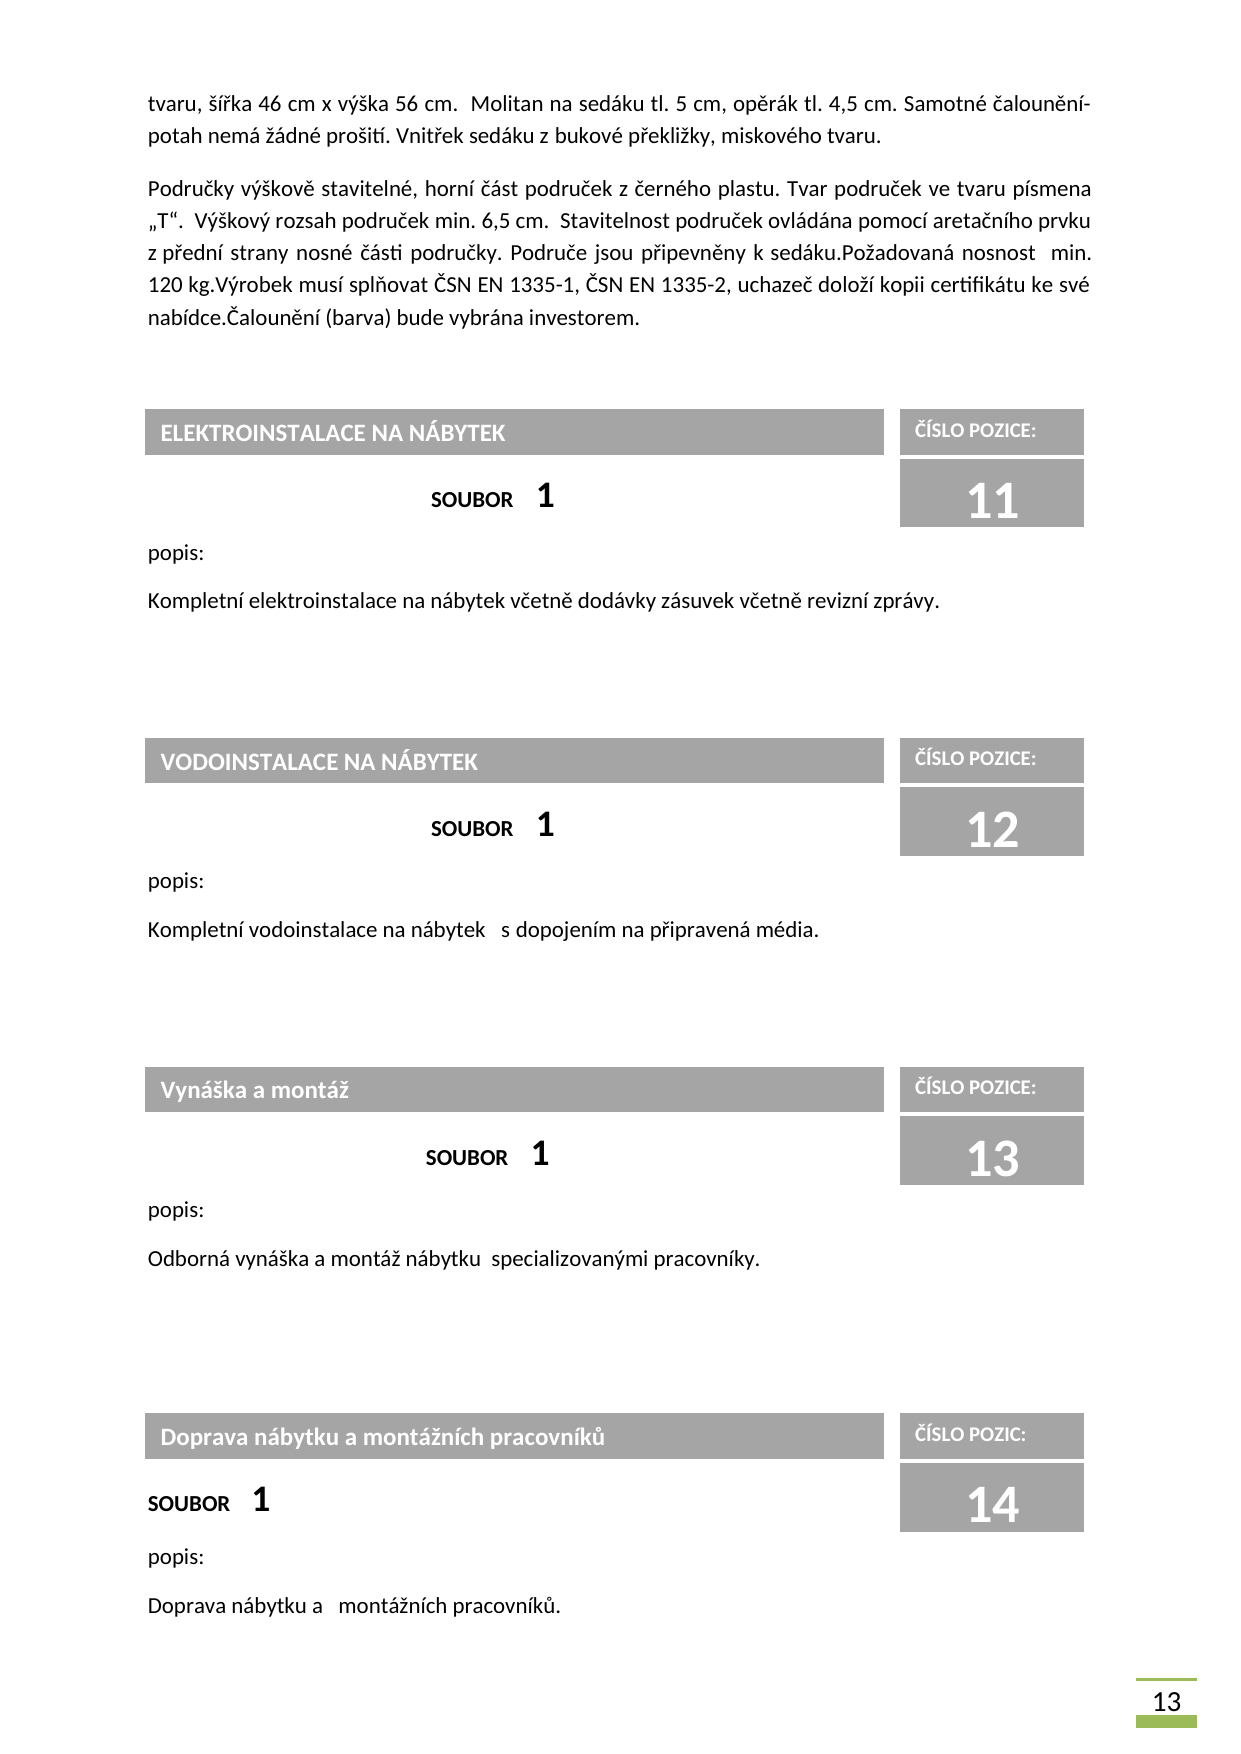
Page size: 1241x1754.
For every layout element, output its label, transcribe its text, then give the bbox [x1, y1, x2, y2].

text SOUBOR 1 [148, 1475, 900, 1521]
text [148, 89, 1092, 149]
text Doprava nábytku a montážních pracovníků. [148, 1591, 1092, 1619]
text SOUBOR 1 [148, 1129, 900, 1174]
text Odborná vynáška a montáž nábytku specializovanými pracovníky. [148, 1244, 1092, 1272]
text Područky výškově stavitelné, horní část područek z černého plastu. Tvar područek ve tvaru písmena „T“. Výškový rozsah područek min. 6,5 cm. Stavitelnost područek ovládána pomocí aretačního prvku z přední strany nosné části područky. Područe jsou připevněny k sedáku.Požadovaná nosnost min. 120 kg.Výrobek musí splňovat ČSN EN 1335-1, ČSN EN 1335-2, uchazeč doloží kopii certifikátu ke své nabídce.Čalounění (barva) bude vybrána investorem. [148, 174, 1092, 331]
text SOUBOR 1 [148, 800, 900, 846]
text popis: [148, 867, 1092, 894]
text popis: [148, 538, 1092, 566]
text Kompletní elektroinstalace na nábytek včetně dodávky zásuvek včetně revizní zprávy. [148, 587, 1092, 615]
text SOUBOR 1 [148, 471, 900, 517]
text popis: [148, 1542, 1092, 1570]
text popis: [148, 1195, 1092, 1223]
text Kompletní vodoinstalace na nábytek s dopojením na připravená média. [148, 915, 1092, 943]
